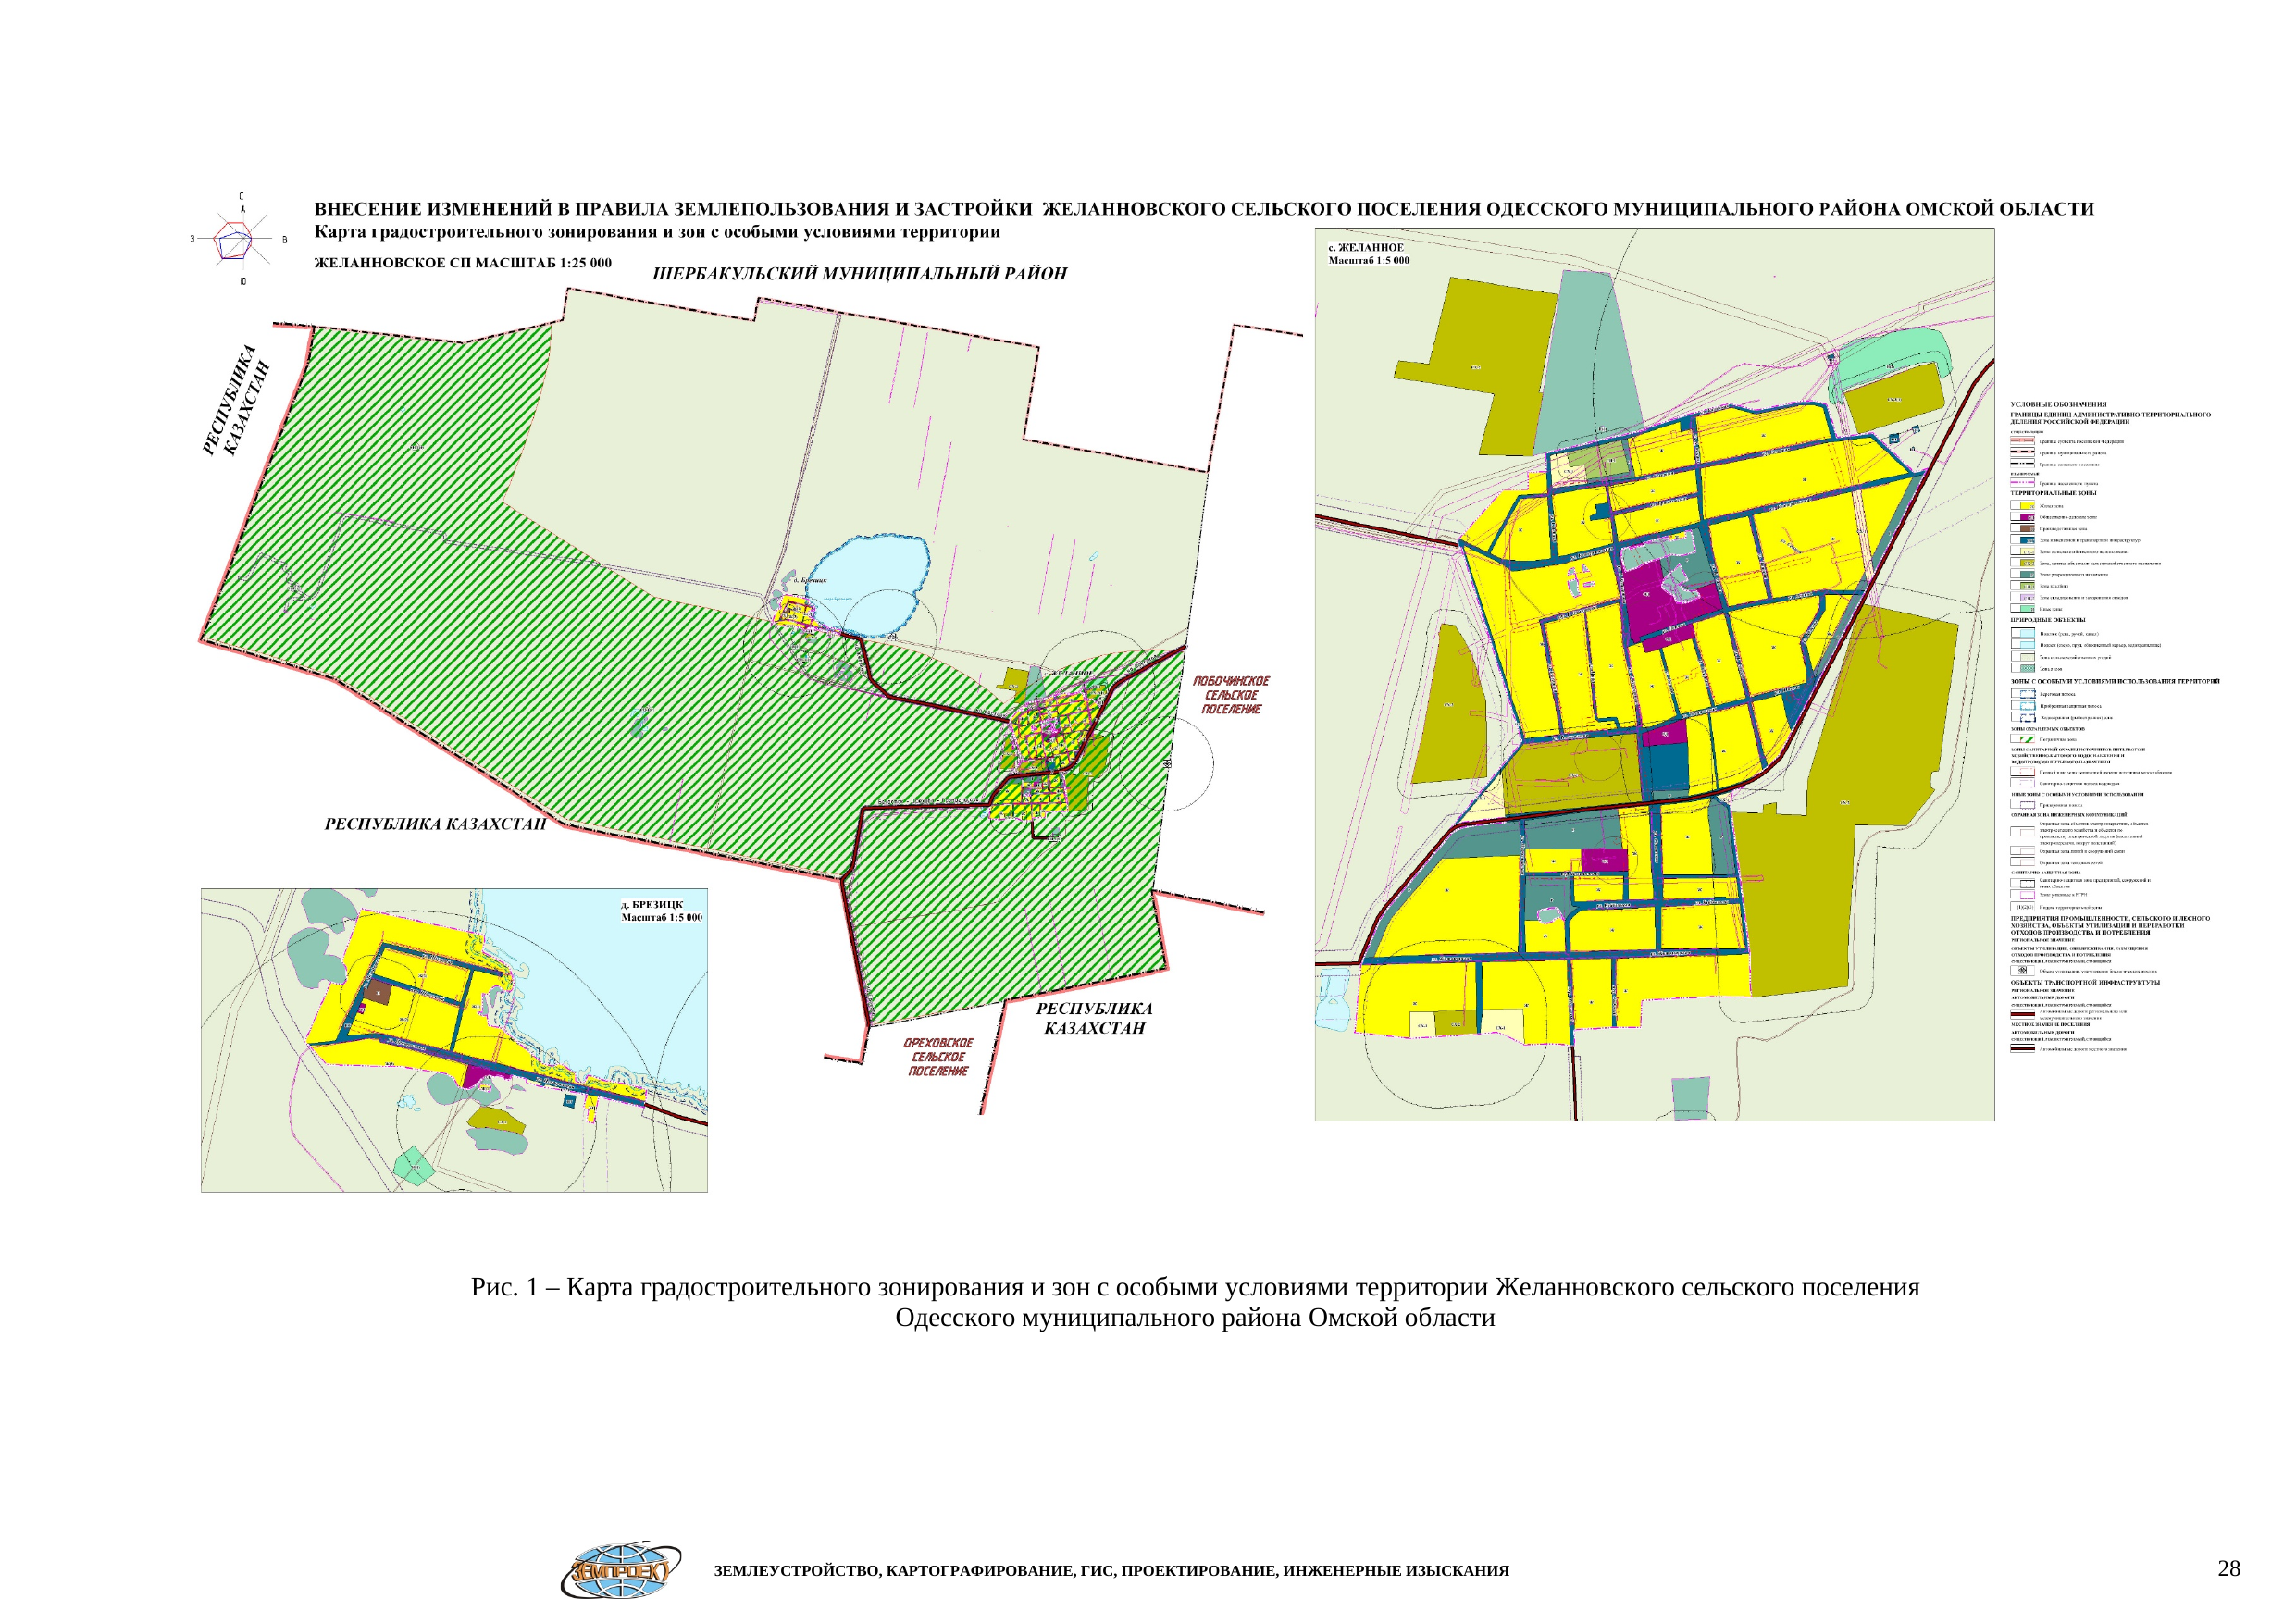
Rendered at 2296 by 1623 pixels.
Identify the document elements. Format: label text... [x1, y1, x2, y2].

picture [136, 164, 2255, 1240]
text Рис. 1 – Карта градостроительного зонирования и зон с особыми условиями территории Желанновского сельского поселения [137, 1270, 2254, 1301]
picture [560, 1541, 682, 1599]
text Одесского муниципального района Омской области [137, 1301, 2254, 1332]
